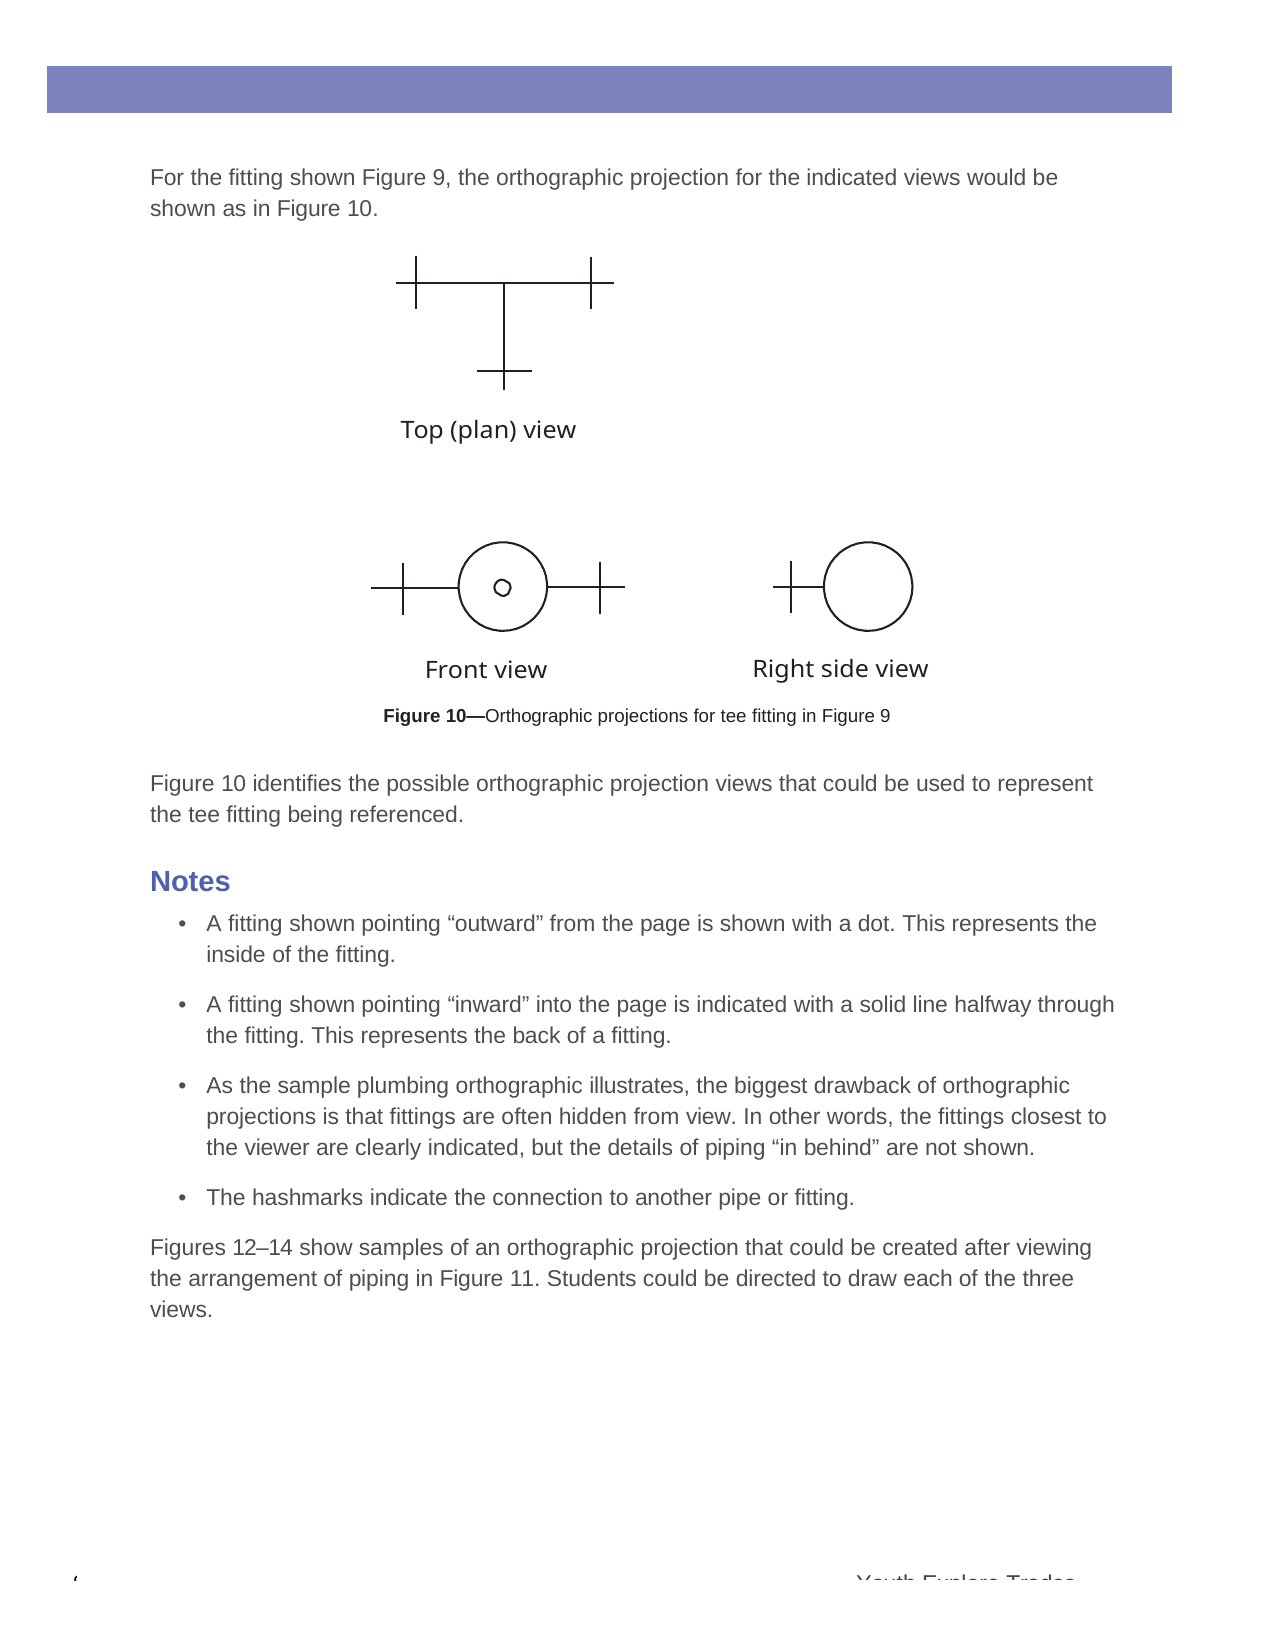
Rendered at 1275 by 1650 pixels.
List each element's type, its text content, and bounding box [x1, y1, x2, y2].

text Figure 10—Orthographic projections for tee fitting in Figure 9 [383, 705, 1183, 726]
text For the fitting shown Figure 9, the orthographic projection for the indicated views would be shown as in Figure 10. [150, 164, 1064, 221]
list The hashmarks indicate the connection to another pipe or fitting. [178, 1184, 1183, 1210]
text Figure 10 identifies the possible orthographic projection views that could be used to represent the tee fitting being referenced. [150, 770, 1101, 827]
list As the sample plumbing orthographic illustrates, the biggest drawback of orthographic projections is that fittings are often hidden from view. In other words, the fittings closest to the viewer are clearly indicated, but the details of piping “in behind” are not shown. [178, 1072, 1111, 1161]
text Notes [150, 864, 1183, 897]
text Figures 12–14 show samples of an orthographic projection that could be created after viewing the arrangement of piping in Figure 11. Students could be directed to draw each of the three views. [150, 1234, 1101, 1322]
list A fitting shown pointing “inward” into the page is indicated with a solid line halfway through the fitting. This represents the back of a fitting. [178, 991, 1119, 1048]
subtitle Front view Right side view [424, 652, 1183, 686]
subtitle Top (plan) view [400, 413, 1183, 446]
list A fitting shown pointing “outward” from the page is shown with a dot. This represents the inside of the fitting. [178, 910, 1101, 968]
